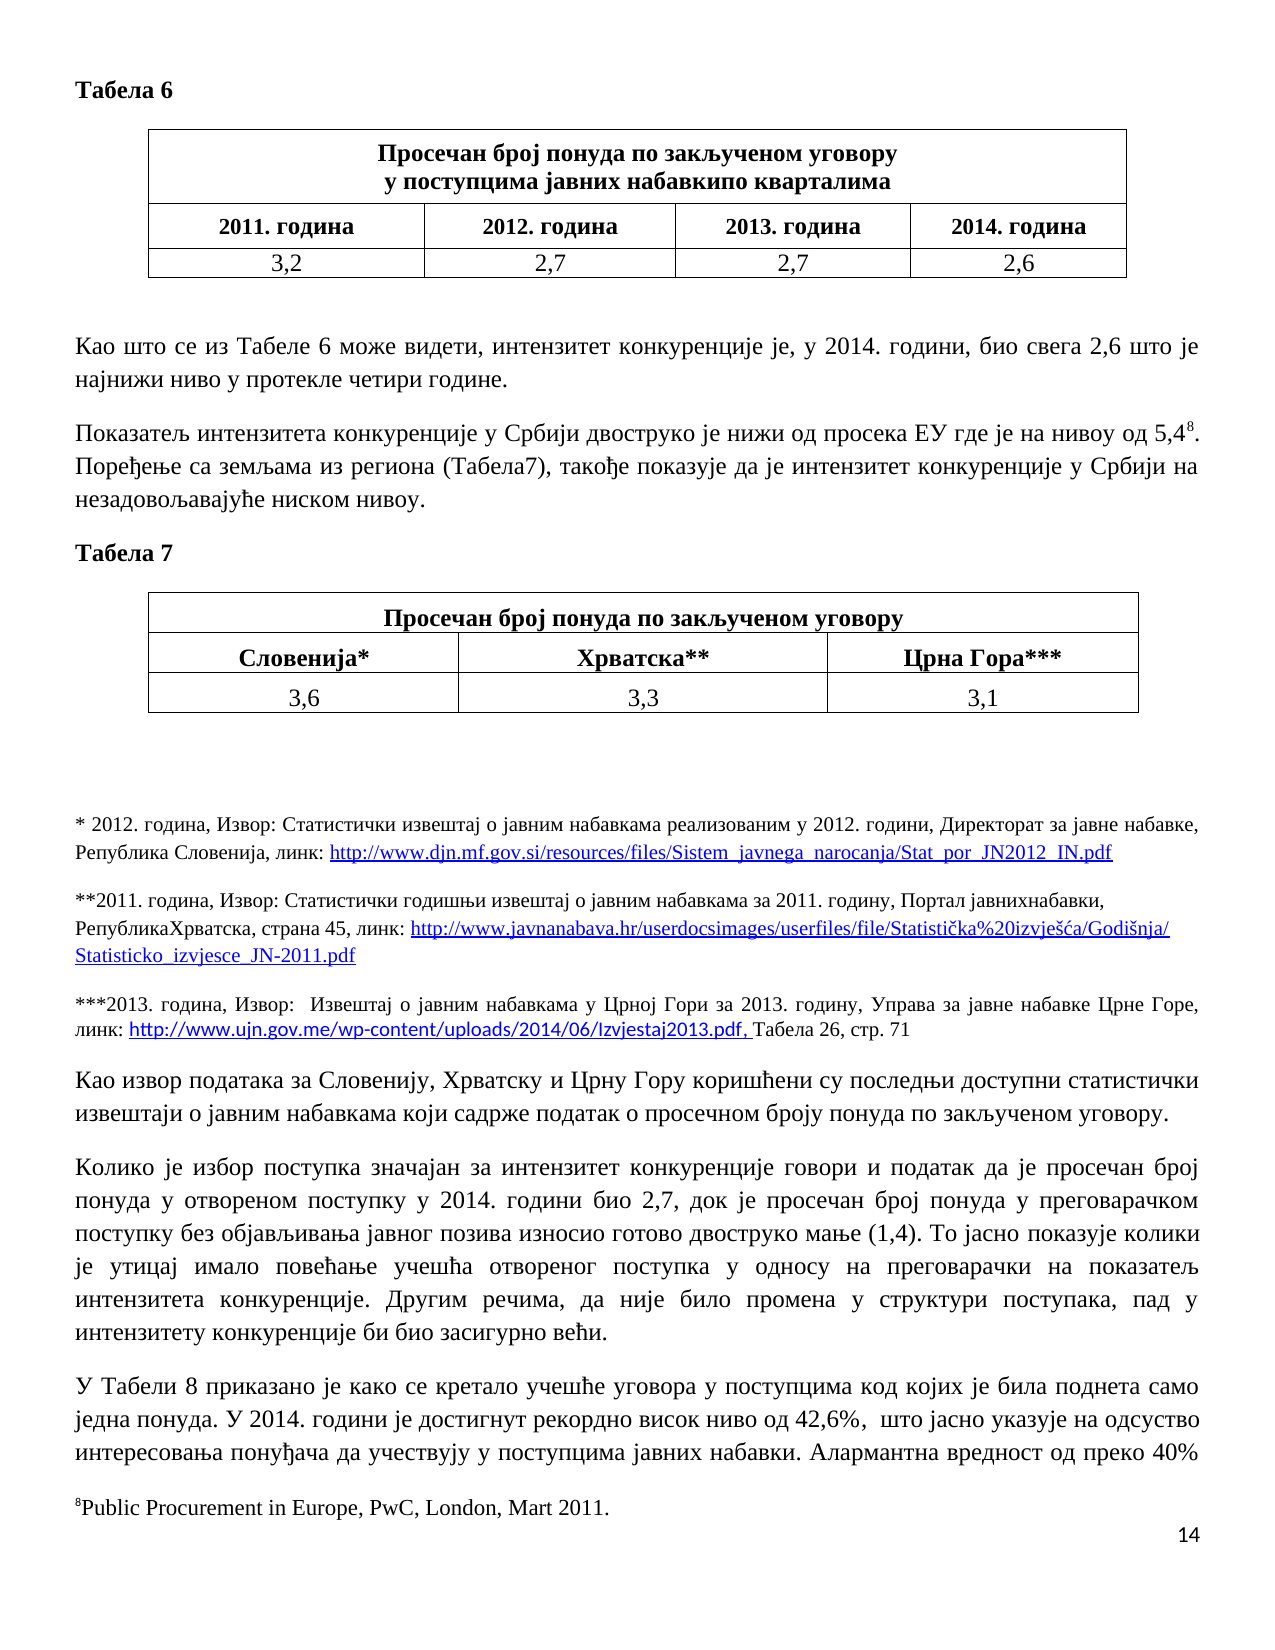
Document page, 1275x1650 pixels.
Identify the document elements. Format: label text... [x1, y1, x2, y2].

text Табела 7 [75, 538, 1200, 567]
text Колико је избор поступка значајан за интензитет конкуренције говори и податак да је просечан број понуда у отвореном поступку у 2014. години био 2,7, док је просечан број понуда у преговарачком поступку без објављивања јавног позива износио готово двоструко мање (1,4). То јасно показује колики је утицај имало повећање учешћа отвореног поступка у односу на преговарачки на показатељ интензитета конкуренције. Другим речима, да није било промена у структури поступака, пад у интензитету конкуренције би био засигурно већи. [75, 1152, 1200, 1346]
table_cell 2013. година [676, 204, 910, 247]
table_cell 2014. година [911, 204, 1126, 247]
table_cell 3,1 [828, 673, 1138, 712]
table_cell Црна Гора*** [828, 633, 1138, 672]
table_cell 2,7 [676, 249, 910, 277]
text * 2012. година, Извор: Статистички извештај о јавним набавкама реализованим у 2012. години, Директорат за јавне набавке, Република Словенија, линк: http://www.djn.mf.gov.si/resources/files/Sistem_javnega_narocanja/Stat_por_JN2012_IN.pdf [75, 812, 1200, 864]
text Показатељ интензитета конкуренције у Србији двоструко је нижи од просека ЕУ где је на нивоу од 5,4. Поређење са земљама из региона (Табела7), такође показује да је интензитет конкуренције у Србији на незадовољавајуће ниском нивоу. [75, 418, 1200, 513]
table_cell 3,2 [149, 249, 424, 277]
table_header Просечан број понуда по закљученом уговору у поступцима јавних набавкипо кварталима [149, 130, 1126, 203]
table_cell Словенија* [149, 633, 458, 672]
table_cell 3,6 [149, 673, 458, 712]
table_cell Хрватска** [459, 633, 827, 672]
text Табела 6 [75, 75, 1200, 104]
table_header Просечан број понуда по закљученом уговору [149, 593, 1138, 632]
text Као што се из Табеле 6 може видети, интензитет конкуренције је, у 2014. години, био свега 2,6 што је најнижи ниво у протекле четири године. [75, 331, 1200, 393]
text ***2013. година, Извор: Извештај о јавним набавкама у Црној Гори за 2013. годину, Управа за јавне набавке Црне Горе, линк: http://www.ujn.gov.me/wp-content/uploads/2014/06/Izvjestaj2013.pdf, Табела 26, стр. 71 [75, 992, 1200, 1041]
table_cell 2,7 [425, 249, 675, 277]
text **2011. година, Извор: Статистички годишњи извештај о јавним набавкама за 2011. годину, Портал јавнихнабавки, РепубликаХрватска, страна 45, линк: http://www.javnanabava.hr/userdocsimages/userfiles/file/Statistička%20izvješća/Godišnja/Statisticko_izvjesce_JN-2011.pdf [75, 888, 1200, 967]
table_cell 2,6 [911, 249, 1126, 277]
table_cell 2011. година [149, 204, 424, 247]
table_cell 2012. година [425, 204, 675, 247]
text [75, 1371, 1200, 1466]
table_cell 3,3 [459, 673, 827, 712]
text Као извор података за Словенију, Хрватску и Црну Гору коришћени су последњи доступни статистички извештаји о јавним набавкама који садрже податак о просечном броју понуда по закљученом уговору. [75, 1065, 1200, 1127]
